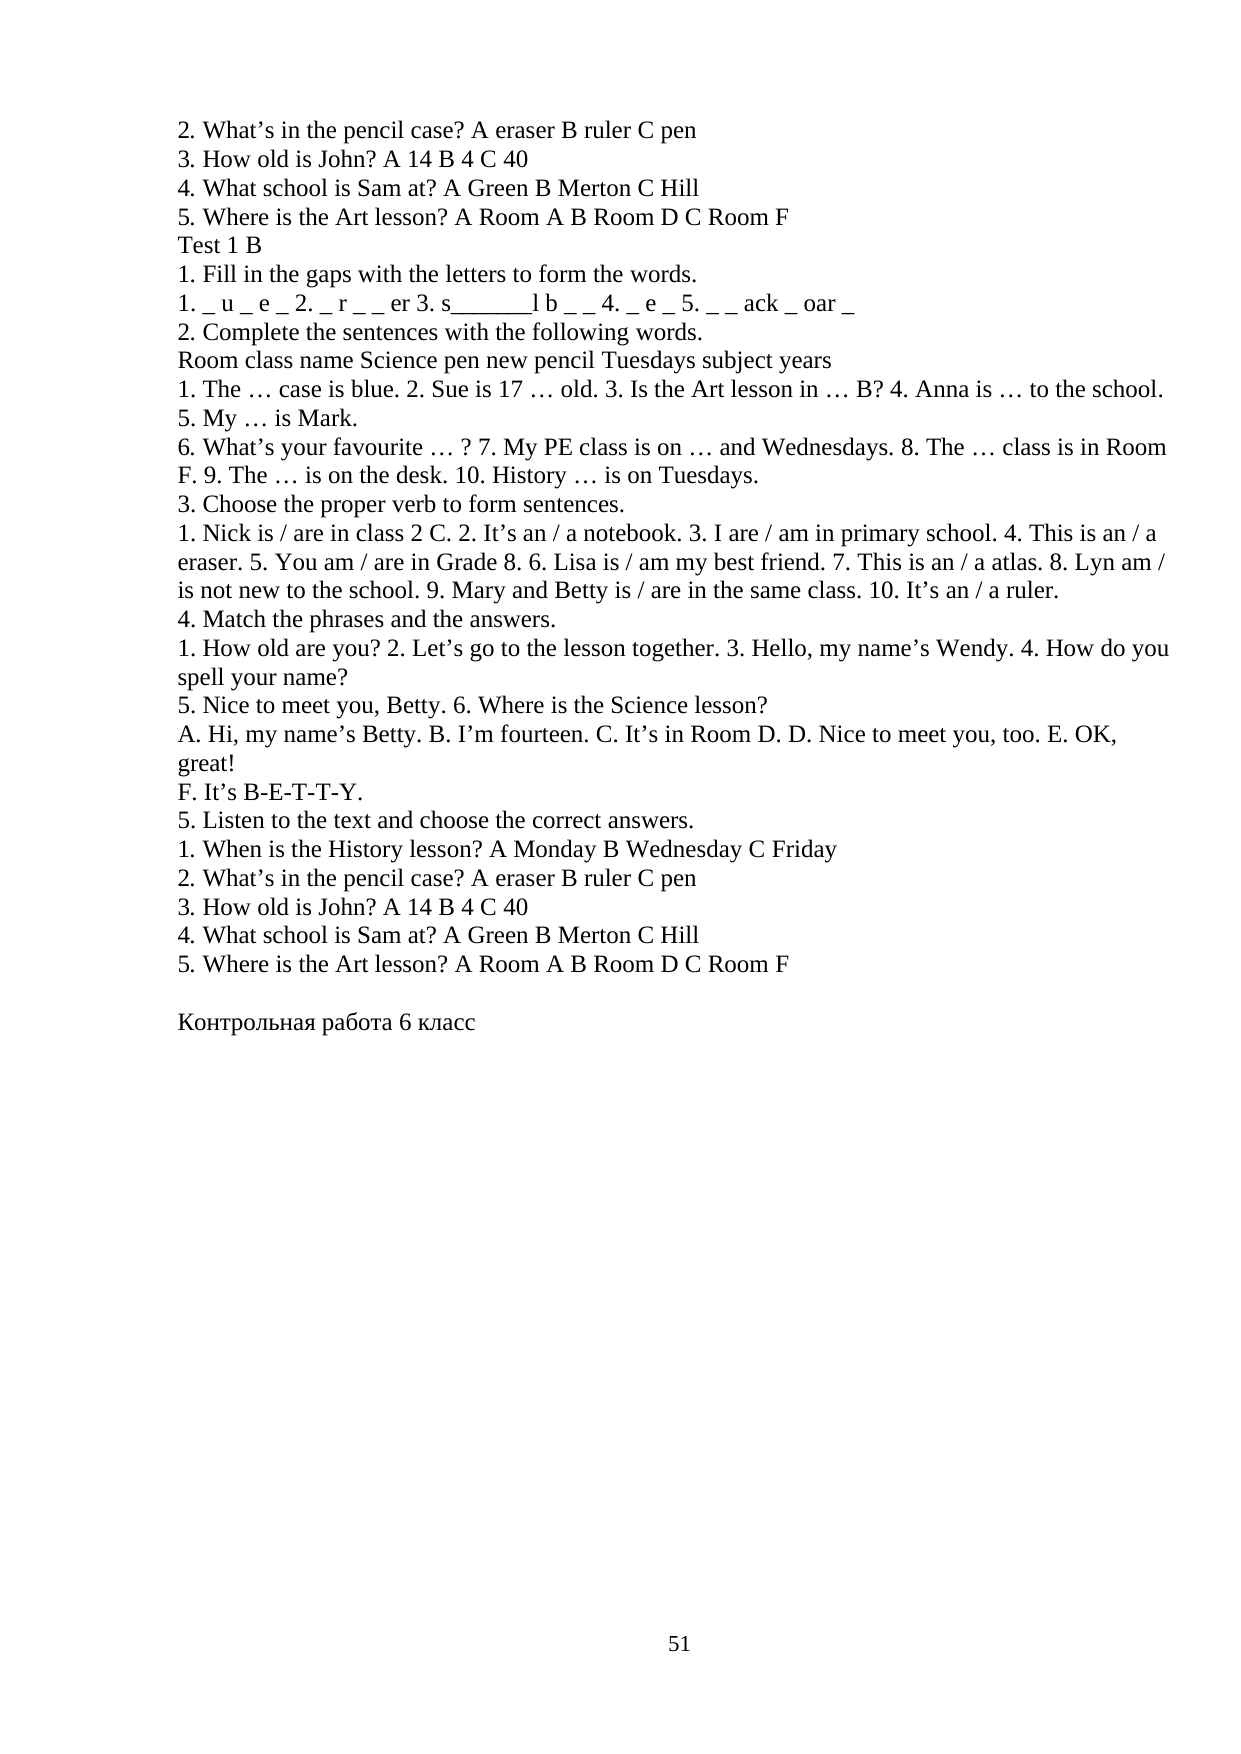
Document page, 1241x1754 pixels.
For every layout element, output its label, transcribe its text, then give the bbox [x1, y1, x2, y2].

text F. 9. The … is on the desk. 10. History … is on Tuesdays. [177, 461, 1207, 489]
text 4. Match the phrases and the answers. [177, 604, 1207, 633]
list Complete the sentences with the following words. [177, 317, 1207, 346]
text 1. The … case is blue. 2. Sue is 17 … old. 3. Is the Art lesson in … B? 4. Anna is … to the school. [177, 374, 1207, 403]
text 1. Nick is / are in class 2 C. 2. It’s an / a notebook. 3. I are / am in primary school. 4. This is an / a eraser. 5. You am / are in Grade 8. 6. Lisa is / am my best friend. 7. This is an / a atlas. 8. Lyn am / is not new to the school. 9. Mary and Betty is / are in the same class. 10. It’s an / a ruler. [177, 518, 1171, 604]
list What school is Sam at? A Green B Merton C Hill [177, 921, 1207, 949]
list Where is the Art lesson? A Room A B Room D C Room F Контрольная работа 6 класс [177, 949, 789, 1036]
list What school is Sam at? A Green B Merton C Hill [177, 173, 1207, 202]
list My … is Mark. [177, 403, 1207, 432]
text 5. Nice to meet you, Betty. 6. Where is the Science lesson? [177, 691, 1207, 719]
list What’s in the pencil case? A eraser B ruler C pen [177, 863, 1207, 892]
text 5. Listen to the text and choose the correct answers. [177, 806, 1207, 834]
list How old is John? A 14 B 4 C 40 [177, 144, 1207, 173]
text 1. _ u _ e _ 2. _ r _ _ er 3. s l b _ _ 4. _ e _ 5. _ _ ack _ oar _ [177, 288, 1207, 317]
text 3. Choose the proper verb to form sentences. [177, 489, 1207, 518]
text A. Hi, my name’s Betty. B. I’m fourteen. C. It’s in Room D. D. Nice to meet you, too. E. OK, great! [177, 719, 1161, 777]
list Where is the Art lesson? A Room A B Room D C Room F Test 1 B [177, 202, 789, 259]
list How old is John? A 14 B 4 C 40 [177, 892, 1207, 921]
text 1. How old are you? 2. Let’s go to the lesson together. 3. Hello, my name’s Wendy. 4. How do you spell your name? [177, 633, 1207, 691]
list What’s in the pencil case? A eraser B ruler C pen [177, 115, 1207, 144]
text Room class name Science pen new pencil Tuesdays subject years [177, 346, 1207, 374]
list Fill in the gaps with the letters to form the words. [177, 259, 1207, 288]
list What’s your favourite … ? 7. My PE class is on … and Wednesdays. 8. The … class is in Room [177, 432, 1207, 461]
list When is the History lesson? A Monday B Wednesday C Friday [177, 834, 1207, 863]
text F. It’s B-E-T-T-Y. [177, 777, 1207, 806]
